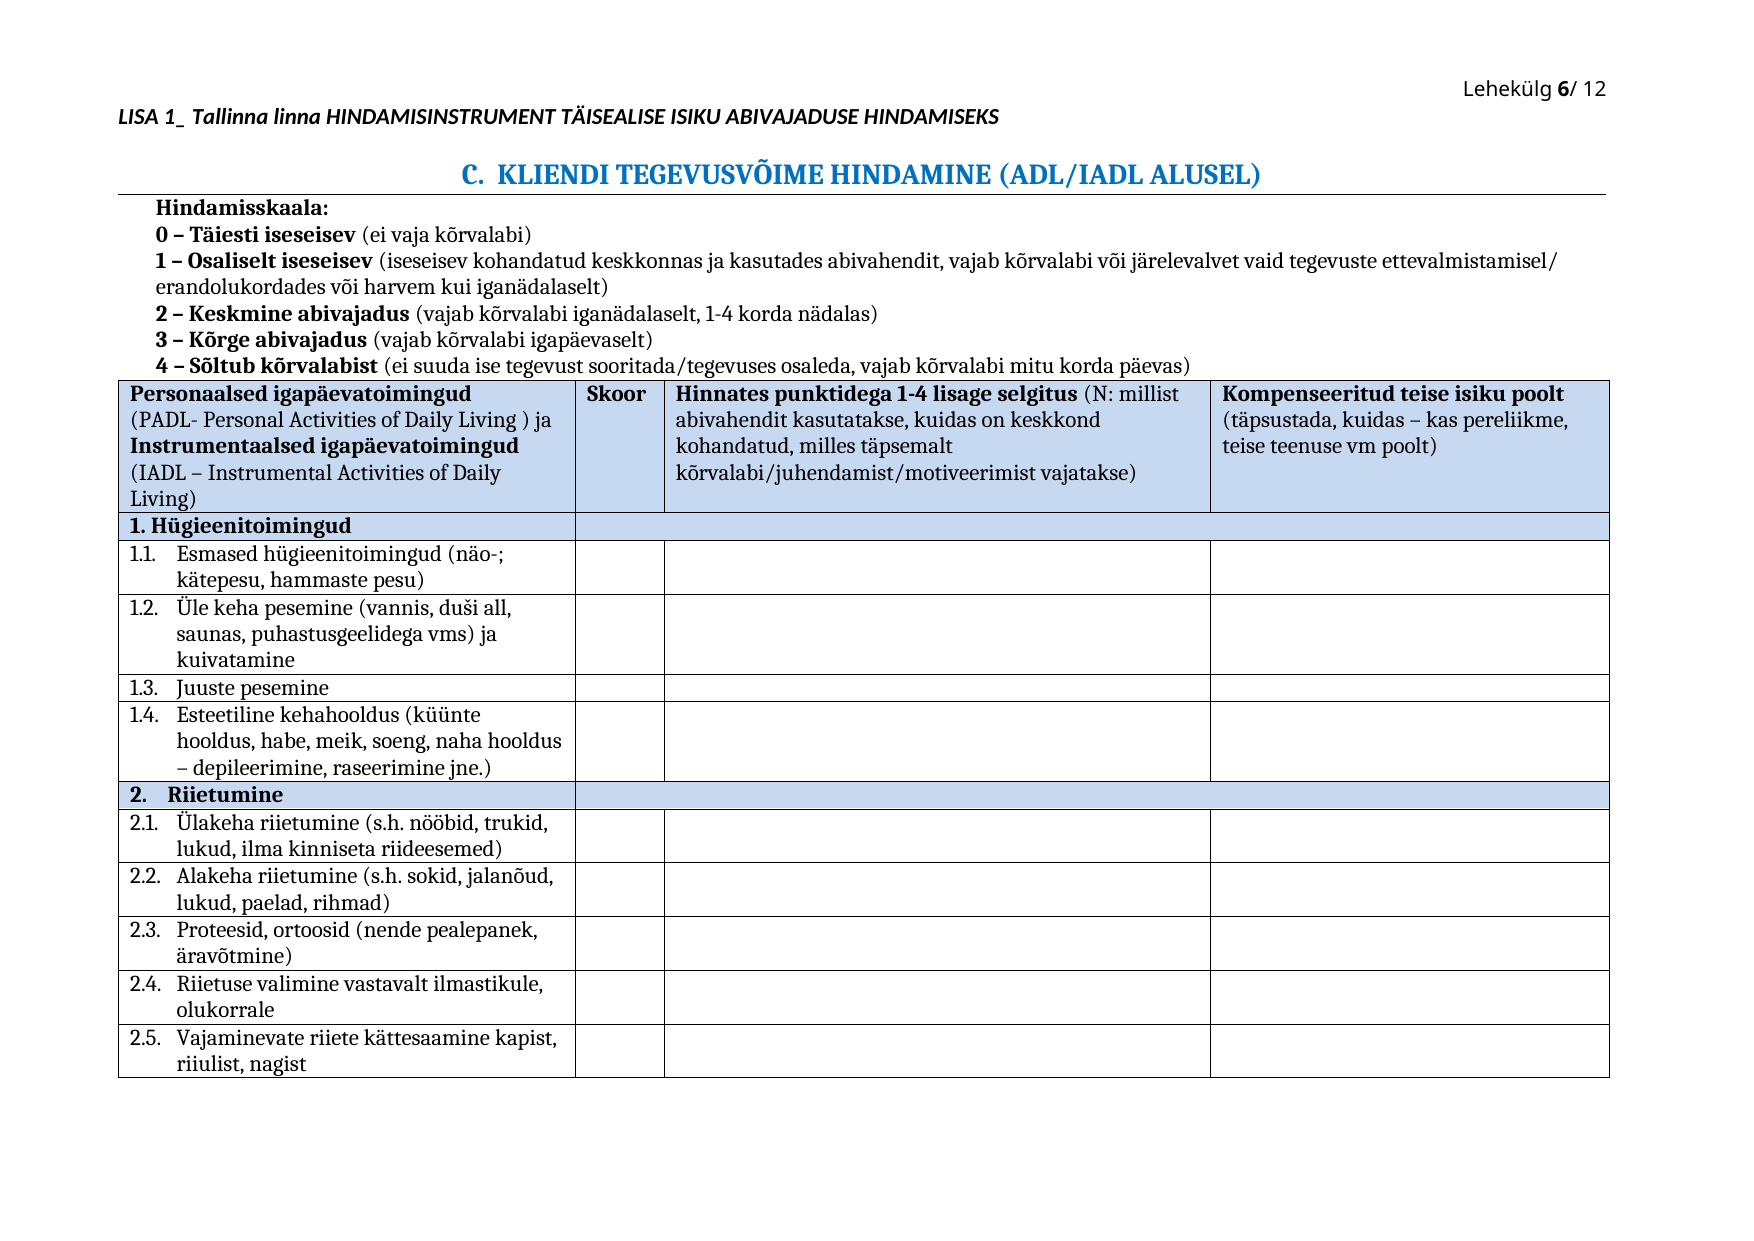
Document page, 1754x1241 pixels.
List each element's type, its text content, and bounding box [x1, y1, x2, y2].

table_cell [665, 1025, 1210, 1077]
text C. KLIENDI TEGEVUSVÕIME HINDAMINE (ADL/IADL ALUSEL) [118, 158, 1606, 194]
table_cell Riietumine [119, 782, 575, 808]
table_cell [576, 863, 664, 916]
table_cell [1211, 702, 1609, 781]
table_cell Juuste pesemine [119, 675, 575, 701]
table_cell [576, 971, 664, 1023]
table_cell [665, 863, 1210, 916]
text 0 – Täiesti iseseisev (ei vaja kõrvalabi) [156, 221, 1606, 248]
table_cell Üle keha pesemine (vannis, duši all, saunas, puhastusgeelidega vms) ja kuivatamine [119, 595, 575, 673]
table_header Hinnates punktidega 1-4 lisage selgitus (N: millist abivahendit kasutatakse, kuidas on keskkond kohandatud, milles täpsemalt kõrvalabi/juhendamist/motiveerimist vajatakse) [665, 381, 1210, 512]
table_cell [1211, 1025, 1609, 1077]
table_cell Riietuse valimine vastavalt ilmastikule, olukorrale [119, 971, 575, 1023]
table_cell [1211, 541, 1609, 593]
table_cell Esteetiline kehahooldus (küünte hooldus, habe, meik, soeng, naha hooldus – depileerimine, raseerimine jne.) [119, 702, 575, 781]
table_cell [665, 702, 1210, 781]
table_cell [576, 702, 664, 781]
table_cell [665, 810, 1210, 862]
table_cell [1211, 810, 1609, 862]
table_cell [1211, 863, 1609, 916]
text 1 – Osaliselt iseseisev (iseseisev kohandatud keskkonnas ja kasutades abivahendit, vajab kõrvalabi või järelevalvet vaid tegevuste ettevalmistamisel/ erandolukordades või harvem kui iganädalaselt) [156, 248, 1606, 300]
table_cell [576, 782, 1609, 808]
table_cell [576, 917, 664, 970]
table_cell [576, 810, 664, 862]
table_cell Vajaminevate riiete kättesaamine kapist, riiulist, nagist [119, 1025, 575, 1077]
table_cell Esmased hügieenitoimingud (näo-; kätepesu, hammaste pesu) [119, 541, 575, 593]
text 4 – Sõltub kõrvalabist (ei suuda ise tegevust sooritada/tegevuses osaleda, vajab kõrvalabi mitu korda päevas) [156, 353, 1606, 379]
table_header Personaalsed igapäevatoimingud (PADL- Personal Activities of Daily Living ) ja Instrumentaalsed igapäevatoimingud (IADL – Instrumental Activities of Daily Living) [119, 381, 575, 512]
table_cell [1211, 675, 1609, 701]
table_cell [665, 541, 1210, 593]
table_cell [665, 917, 1210, 970]
table_cell [665, 595, 1210, 673]
table_cell Alakeha riietumine (s.h. sokid, jalanõud, lukud, paelad, rihmad) [119, 863, 575, 916]
table_cell [1211, 971, 1609, 1023]
table_cell Proteesid, ortoosid (nende pealepanek, äravõtmine) [119, 917, 575, 970]
table_cell [665, 675, 1210, 701]
table_cell [576, 513, 1609, 540]
text Hindamisskaala: [156, 195, 1606, 221]
text 2 – Keskmine abivajadus (vajab kõrvalabi iganädalaselt, 1-4 korda nädalas) [156, 300, 1606, 327]
text 3 – Kõrge abivajadus (vajab kõrvalabi igapäevaselt) [156, 327, 1606, 353]
table_cell [1211, 917, 1609, 970]
table_cell 1. Hügieenitoimingud [119, 513, 575, 540]
table_cell Ülakeha riietumine (s.h. nööbid, trukid, lukud, ilma kinniseta riideesemed) [119, 810, 575, 862]
table_cell [576, 1025, 664, 1077]
table_cell [576, 541, 664, 593]
table_header Kompenseeritud teise isiku poolt (täpsustada, kuidas – kas pereliikme, teise teenuse vm poolt) [1211, 381, 1609, 512]
table_cell [576, 595, 664, 673]
table_header Skoor [576, 381, 664, 512]
table_cell [576, 675, 664, 701]
table_cell [665, 971, 1210, 1023]
table_cell [1211, 595, 1609, 673]
